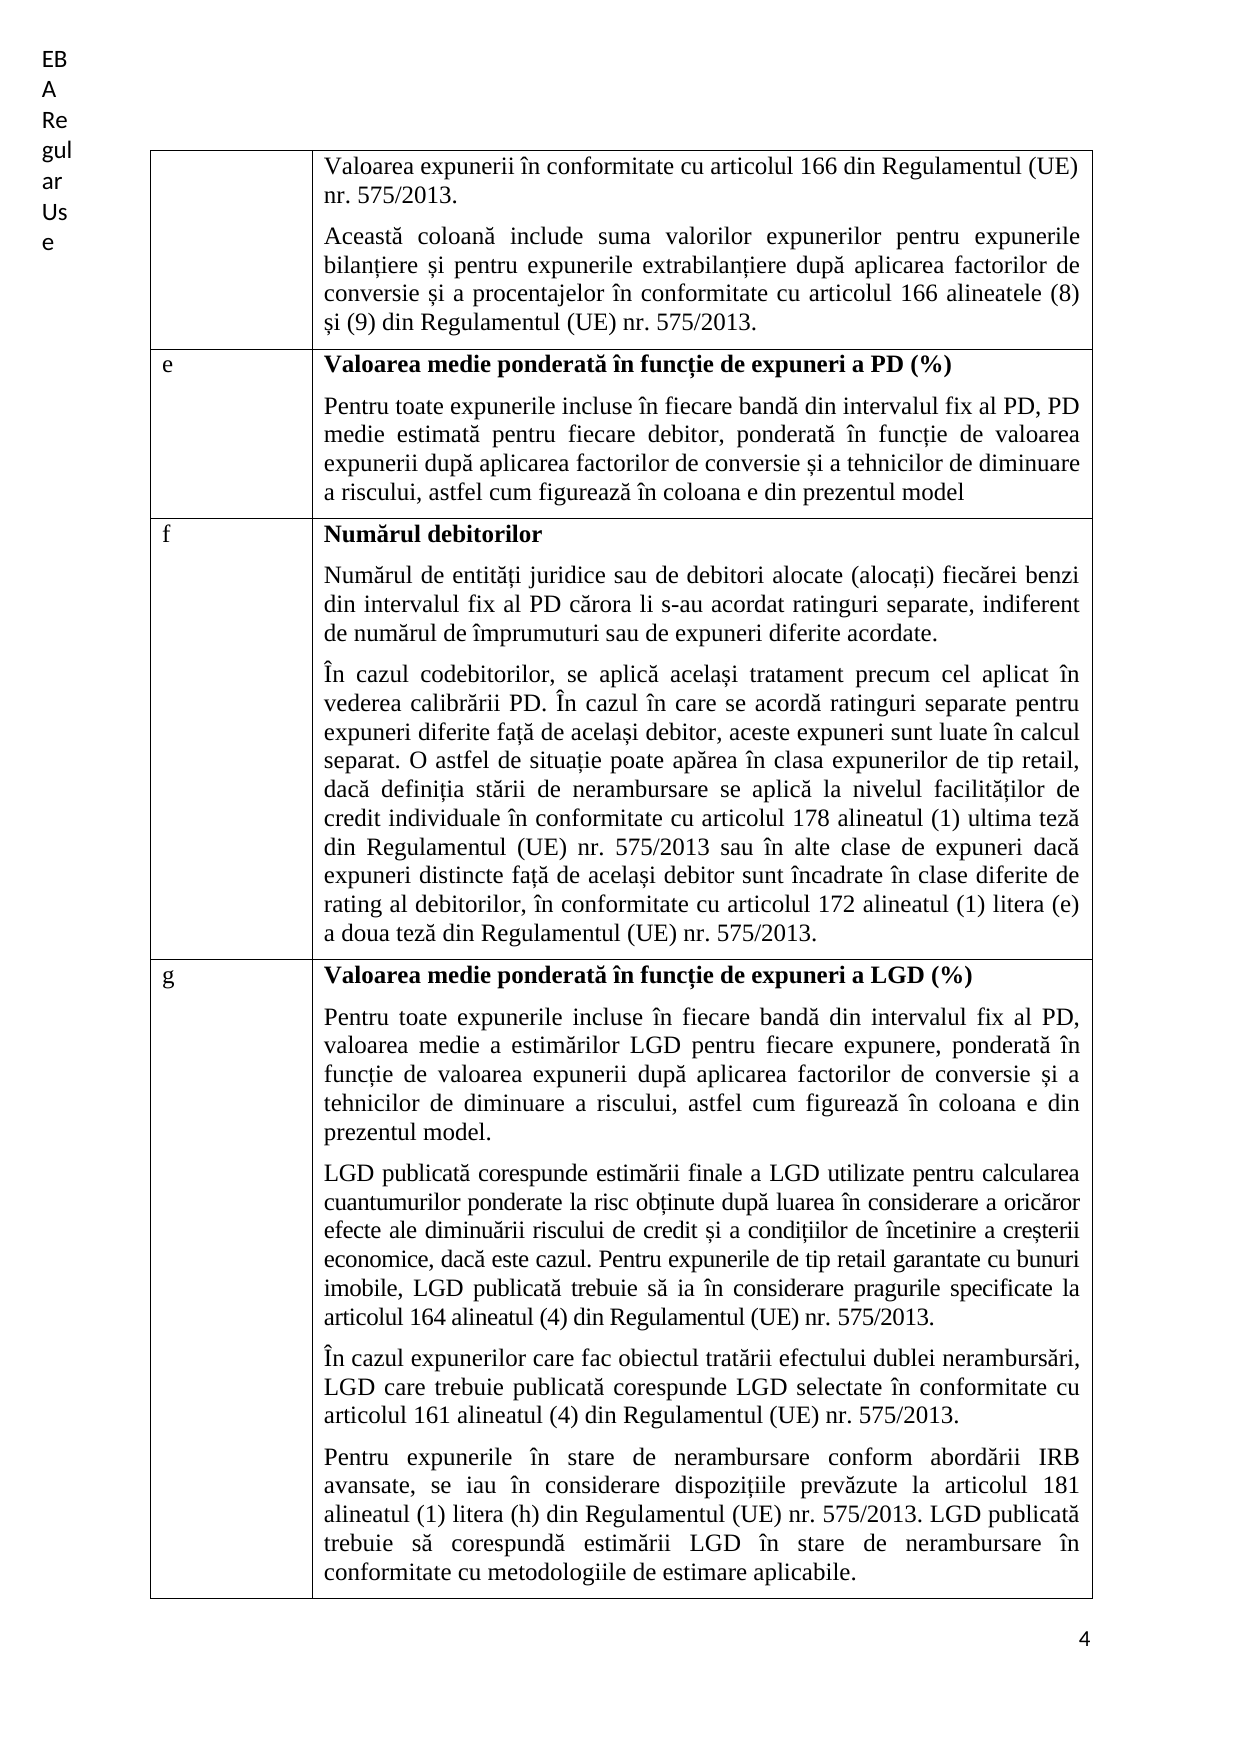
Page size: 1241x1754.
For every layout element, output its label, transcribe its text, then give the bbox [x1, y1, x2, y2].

table_cell d [151, 151, 312, 348]
table_cell Numărul debitorilor Numărul de entități juridice sau de debitori alocate (alocați) fiecărei benzi din intervalul fix al PD cărora li s-au acordat ratinguri separate, indiferent de numărul de împrumuturi sau de expuneri diferite acordate. În cazul codebitorilor, se aplică același tratament precum cel aplicat în vederea calibrării PD. În cazul în care se acordă ratinguri separate pentru expuneri diferite față de același debitor, aceste expuneri sunt luate în calcul separat. O astfel de situație poate apărea în clasa expunerilor de tip retail, dacă definiția stării de nerambursare se aplică la nivelul facilităților de credit individuale în conformitate cu articolul 178 alineatul (1) ultima teză din Regulamentul (UE) nr. 575/2013 sau în alte clase de expuneri dacă expuneri distincte față de același debitor sunt încadrate în clase diferite de rating al debitorilor, în conformitate cu articolul 172 alineatul (1) litera (e) a doua teză din Regulamentul (UE) nr. 575/2013. [313, 519, 1092, 959]
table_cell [313, 151, 1092, 348]
table_cell e [151, 350, 312, 518]
table_cell g [151, 960, 312, 1598]
table_cell f [151, 519, 312, 959]
table_cell Valoarea medie ponderată în funcție de expuneri a PD (%) Pentru toate expunerile incluse în fiecare bandă din intervalul fix al PD, PD medie estimată pentru fiecare debitor, ponderată în funcție de valoarea expunerii după aplicarea factorilor de conversie și a tehnicilor de diminuare a riscului, astfel cum figurează în coloana e din prezentul model [313, 350, 1092, 518]
table_cell Valoarea medie ponderată în funcție de expuneri a LGD (%) Pentru toate expunerile incluse în fiecare bandă din intervalul fix al PD, valoarea medie a estimărilor LGD pentru fiecare expunere, ponderată în funcție de valoarea expunerii după aplicarea factorilor de conversie și a tehnicilor de diminuare a riscului, astfel cum figurează în coloana e din prezentul model. LGD publicată corespunde estimării finale a LGD utilizate pentru calcularea cuantumurilor ponderate la risc obținute după luarea în considerare a oricăror efecte ale diminuării riscului de credit și a condițiilor de încetinire a creșterii economice, dacă este cazul. Pentru expunerile de tip retail garantate cu bunuri imobile, LGD publicată trebuie să ia în considerare pragurile specificate la articolul 164 alineatul (4) din Regulamentul (UE) nr. 575/2013. În cazul expunerilor care fac obiectul tratării efectului dublei nerambursări, LGD care trebuie publicată corespunde LGD selectate în conformitate cu articolul 161 alineatul (4) din Regulamentul (UE) nr. 575/2013. Pentru expunerile în stare de nerambursare conform abordării IRB avansate, se iau în considerare dispozițiile prevăzute la articolul 181 alineatul (1) litera (h) din Regulamentul (UE) nr. 575/2013. LGD publicată trebuie să corespundă estimării LGD în stare de nerambursare în conformitate cu metodologiile de estimare aplicabile. [313, 960, 1092, 1598]
